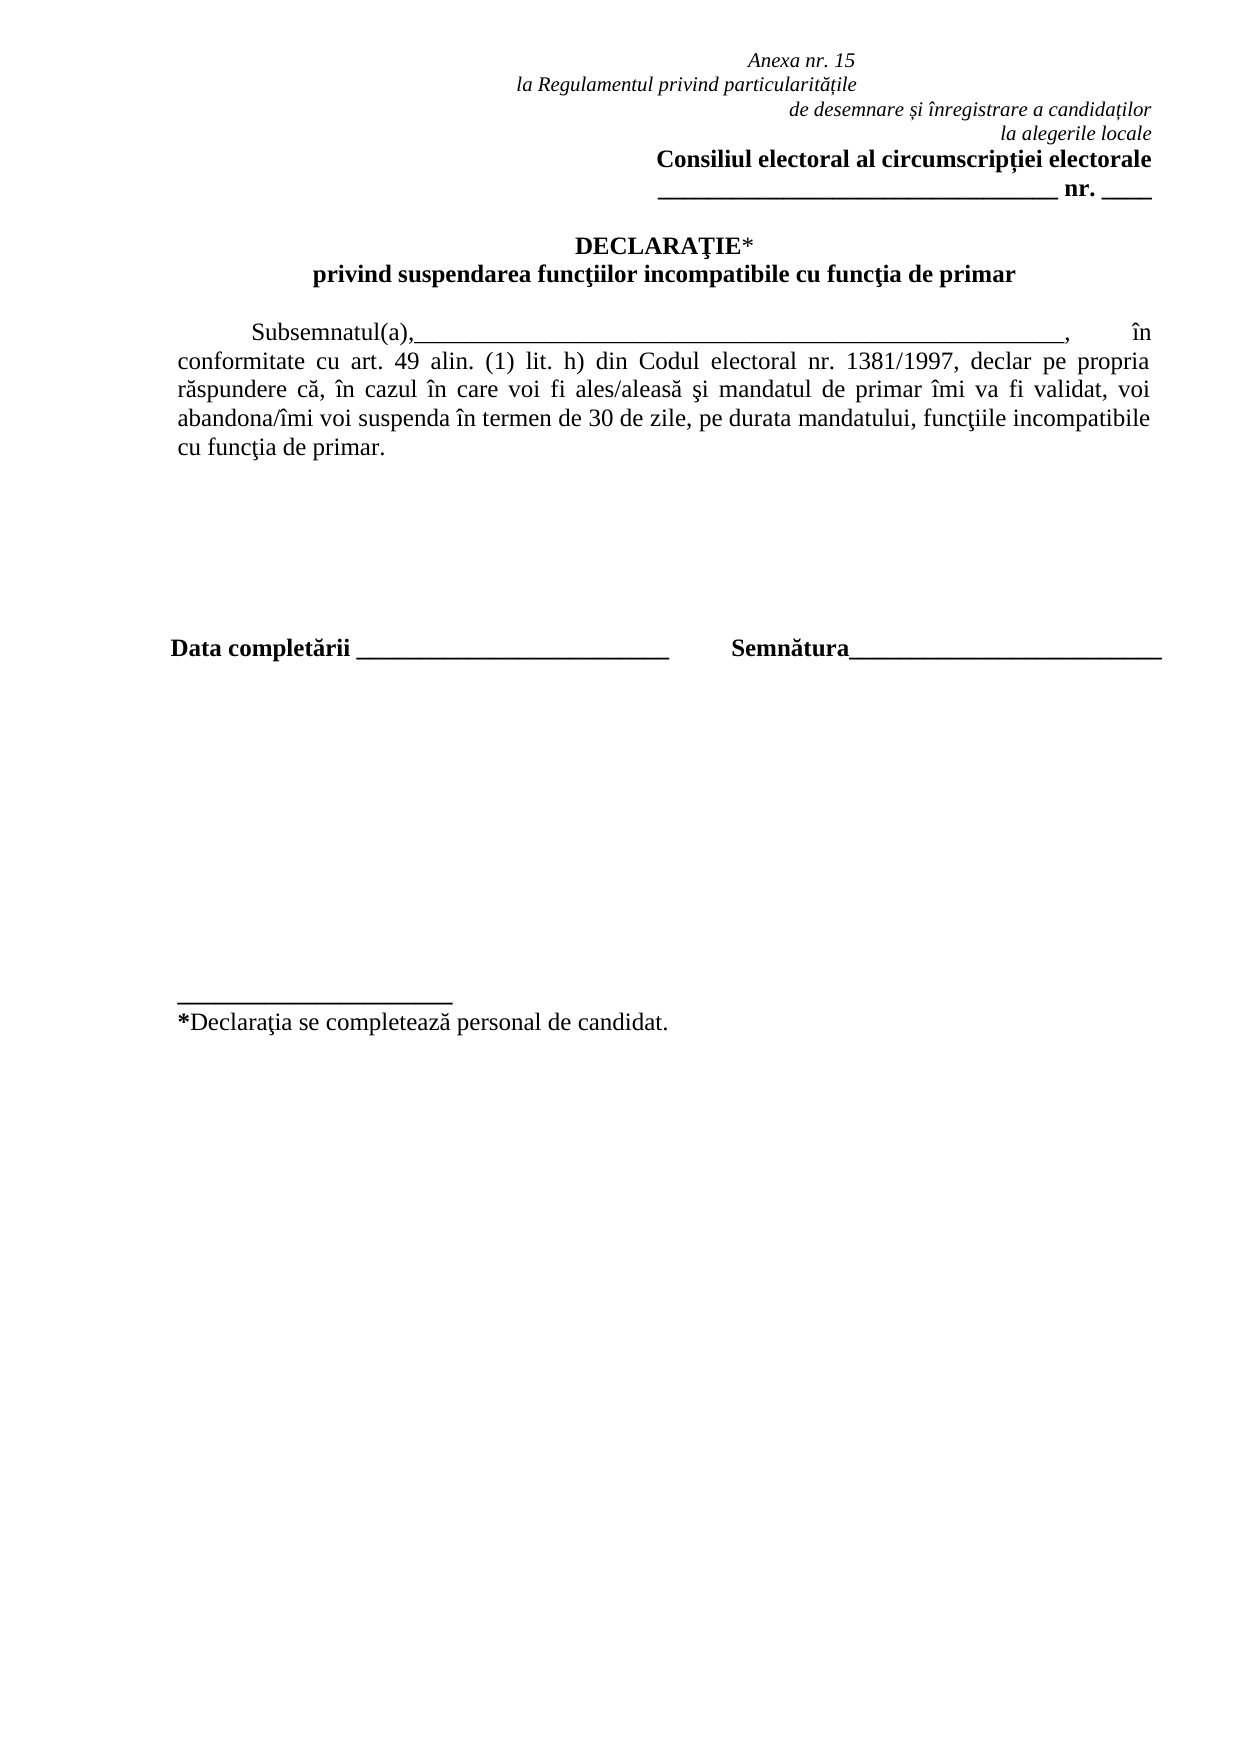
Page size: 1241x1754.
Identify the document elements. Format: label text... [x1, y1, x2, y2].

text la Regulamentul privind particularitățile [177, 72, 1152, 96]
text ________________________________ nr. ____ [177, 173, 1152, 202]
text ______________________ [177, 978, 1152, 1007]
text la alegerile locale [177, 121, 1152, 144]
text privind suspendarea funcţiilor incompatibile cu funcţia de primar [177, 259, 1152, 288]
text Subsemnatul(a),____________________________________________________, în conformitate cu art. 49 alin. (1) lit. h) din Codul electoral nr. 1381/1997, declar pe propria răspundere că, în cazul în care voi fi ales/aleasă şi mandatul de primar îmi va fi validat, voi abandona/îmi voi suspenda în termen de 30 de zile, pe durata mandatului, funcţiile incompatibile cu funcţia de primar. [177, 317, 1152, 461]
text de desemnare și înregistrare a candidaților [177, 96, 1152, 121]
text DECLARAŢIE* [177, 231, 1152, 259]
text Anexa nr. 15 [177, 48, 1152, 72]
text *Declaraţia se completează personal de candidat. [177, 1007, 1152, 1036]
text Data completării _________________________ Semnătura_________________________ [133, 633, 1205, 662]
text Consiliul electoral al circumscripției electorale [177, 144, 1152, 173]
